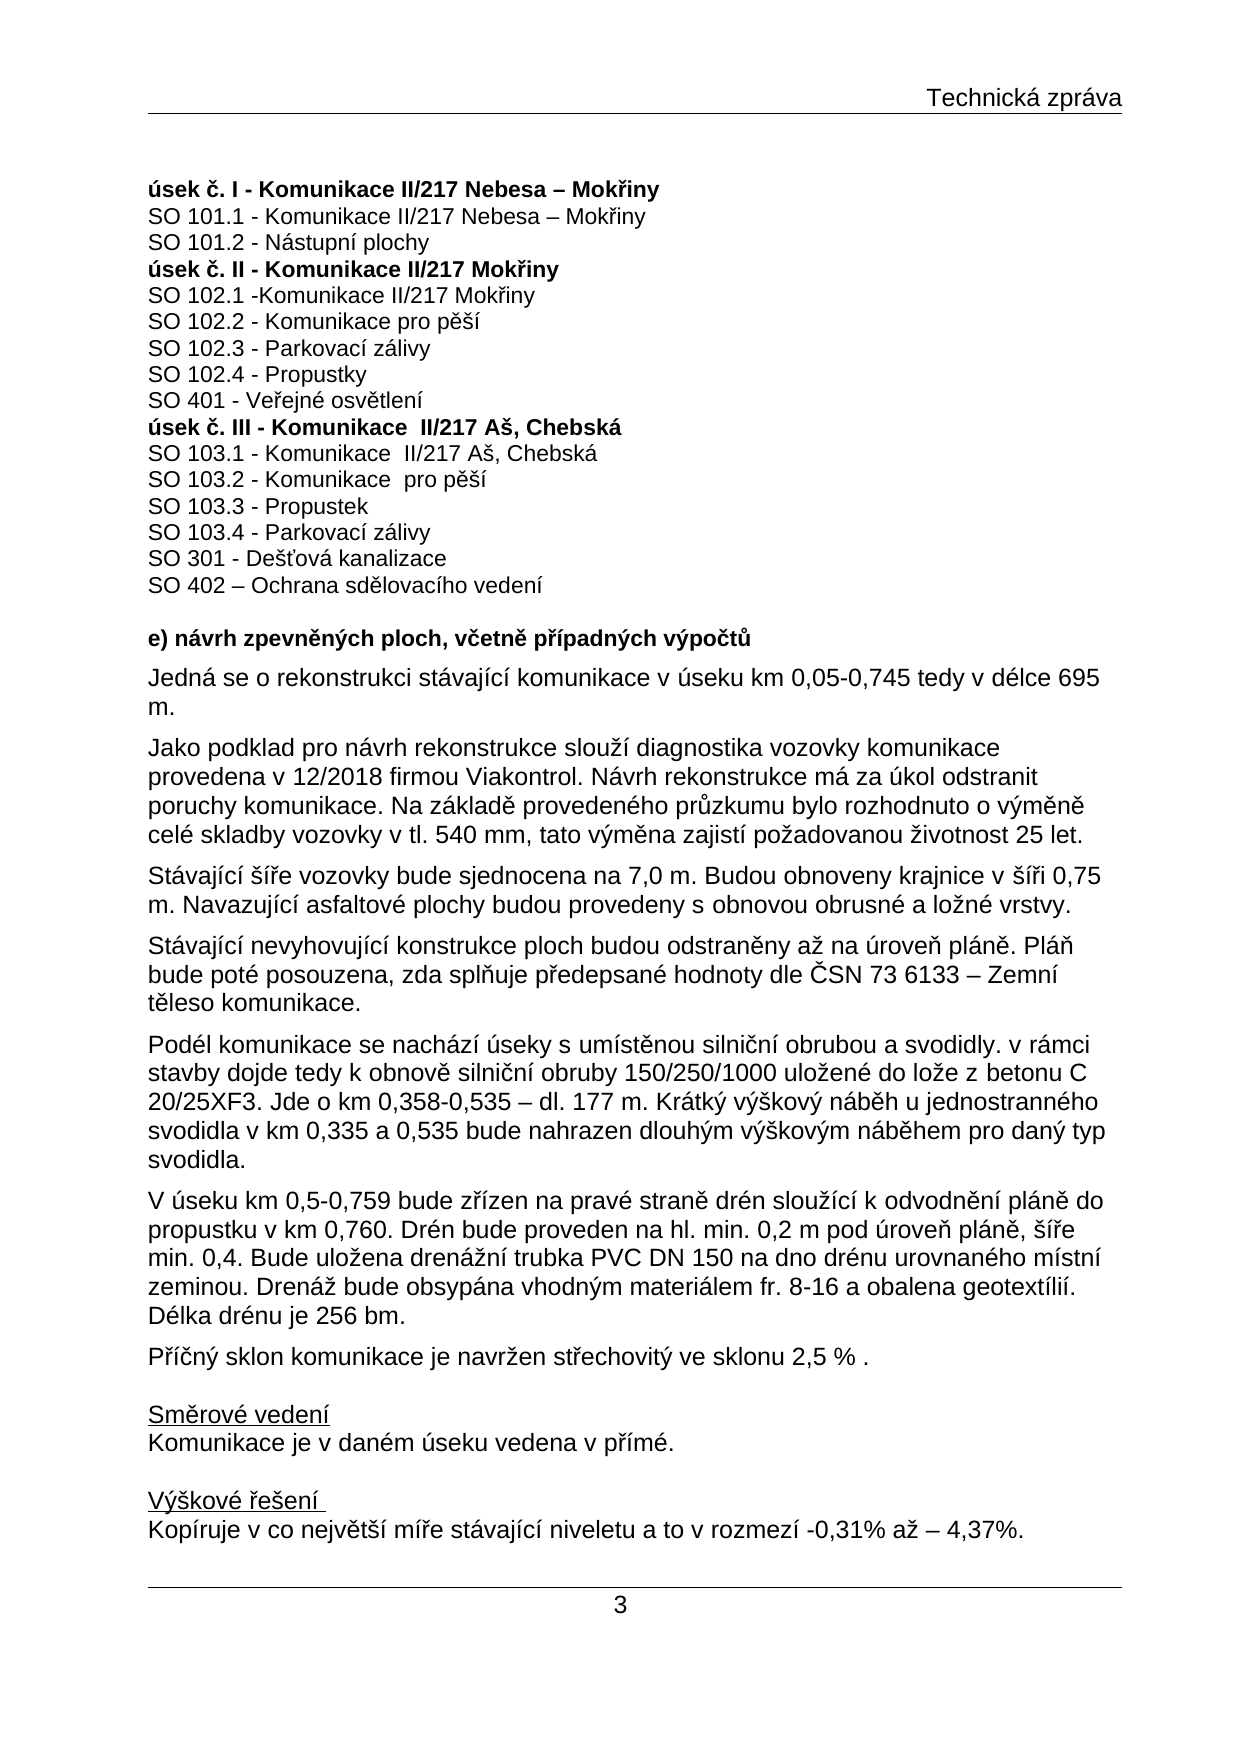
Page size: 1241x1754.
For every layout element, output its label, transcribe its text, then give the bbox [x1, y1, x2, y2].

text SO 101.2 - Nástupní plochy [148, 229, 1122, 256]
text SO 101.1 - Komunikace II/217 Nebesa – Mokřiny [148, 203, 1122, 229]
text úsek č. II - Komunikace II/217 Mokřiny [148, 256, 1122, 282]
text Jako podklad pro návrh rekonstrukce slouží diagnostika vozovky komunikace provedena v 12/2018 firmou Viakontrol. Návrh rekonstrukce má za úkol odstranit poruchy komunikace. Na základě provedeného průzkumu bylo rozhodnuto o výměně celé skladby vozovky v tl. 540 mm, tato výměna zajistí požadovanou životnost 25 let. [148, 733, 1122, 848]
text Stávající nevyhovující konstrukce ploch budou odstraněny až na úroveň pláně. Pláň bude poté posouzena, zda splňuje předepsané hodnoty dle ČSN 73 6133 – Zemní těleso komunikace. [148, 931, 1122, 1017]
text Jedná se o rekonstrukci stávající komunikace v úseku km 0,05-0,745 tedy v délce 695 m. [148, 663, 1122, 721]
text Kopíruje v co největší míře stávající niveletu a to v rozmezí -0,31% až – 4,37%. [148, 1514, 1122, 1543]
text SO 103.2 - Komunikace pro pěší [148, 466, 1122, 493]
text Podél komunikace se nachází úseky s umístěnou silniční obrubou a svodidly. v rámci stavby dojde tedy k obnově silniční obruby 150/250/1000 uložené do lože z betonu C 20/25XF3. Jde o km 0,358-0,535 – dl. 177 m. Krátký výškový náběh u jednostranného svodidla v km 0,335 a 0,535 bude nahrazen dlouhým výškovým náběhem pro daný typ svodidla. [148, 1029, 1122, 1173]
text SO 103.4 - Parkovací zálivy [148, 519, 1122, 545]
text SO 301 - Dešťová kanalizace [148, 545, 1122, 572]
text SO 102.3 - Parkovací zálivy [148, 334, 1122, 361]
text SO 103.1 - Komunikace II/217 Aš, Chebská [148, 440, 1122, 466]
text Stávající šíře vozovky bude sjednocena na 7,0 m. Budou obnoveny krajnice v šíři 0,75 m. Navazující asfaltové plochy budou provedeny s obnovou obrusné a ložné vrstvy. [148, 861, 1122, 918]
text SO 402 – Ochrana sdělovacího vedení [148, 572, 1122, 598]
text SO 102.4 - Propustky [148, 361, 1122, 387]
text SO 102.2 - Komunikace pro pěší [148, 308, 1122, 334]
text e) návrh zpevněných ploch, včetně případných výpočtů [148, 624, 1122, 651]
text Komunikace je v daném úseku vedena v přímé. [148, 1428, 1122, 1457]
text SO 401 - Veřejné osvětlení [148, 387, 1122, 414]
text SO 102.1 -Komunikace II/217 Mokřiny [148, 282, 1122, 308]
text úsek č. I - Komunikace II/217 Nebesa – Mokřiny [148, 176, 1122, 203]
text Výškové řešení [148, 1486, 1122, 1514]
text V úseku km 0,5-0,759 bude zřízen na pravé straně drén sloužící k odvodnění pláně do propustku v km 0,760. Drén bude proveden na hl. min. 0,2 m pod úroveň pláně, šíře min. 0,4. Bude uložena drenážní trubka PVC DN 150 na dno drénu urovnaného místní zeminou. Drenáž bude obsypána vhodným materiálem fr. 8-16 a obalena geotextílií. Délka drénu je 256 bm. [148, 1186, 1122, 1329]
text úsek č. III - Komunikace II/217 Aš, Chebská [148, 414, 1122, 440]
text Směrové vedení [148, 1399, 1122, 1428]
text Příčný sklon komunikace je navržen střechovitý ve sklonu 2,5 % . [148, 1342, 1122, 1371]
text SO 103.3 - Propustek [148, 493, 1122, 519]
